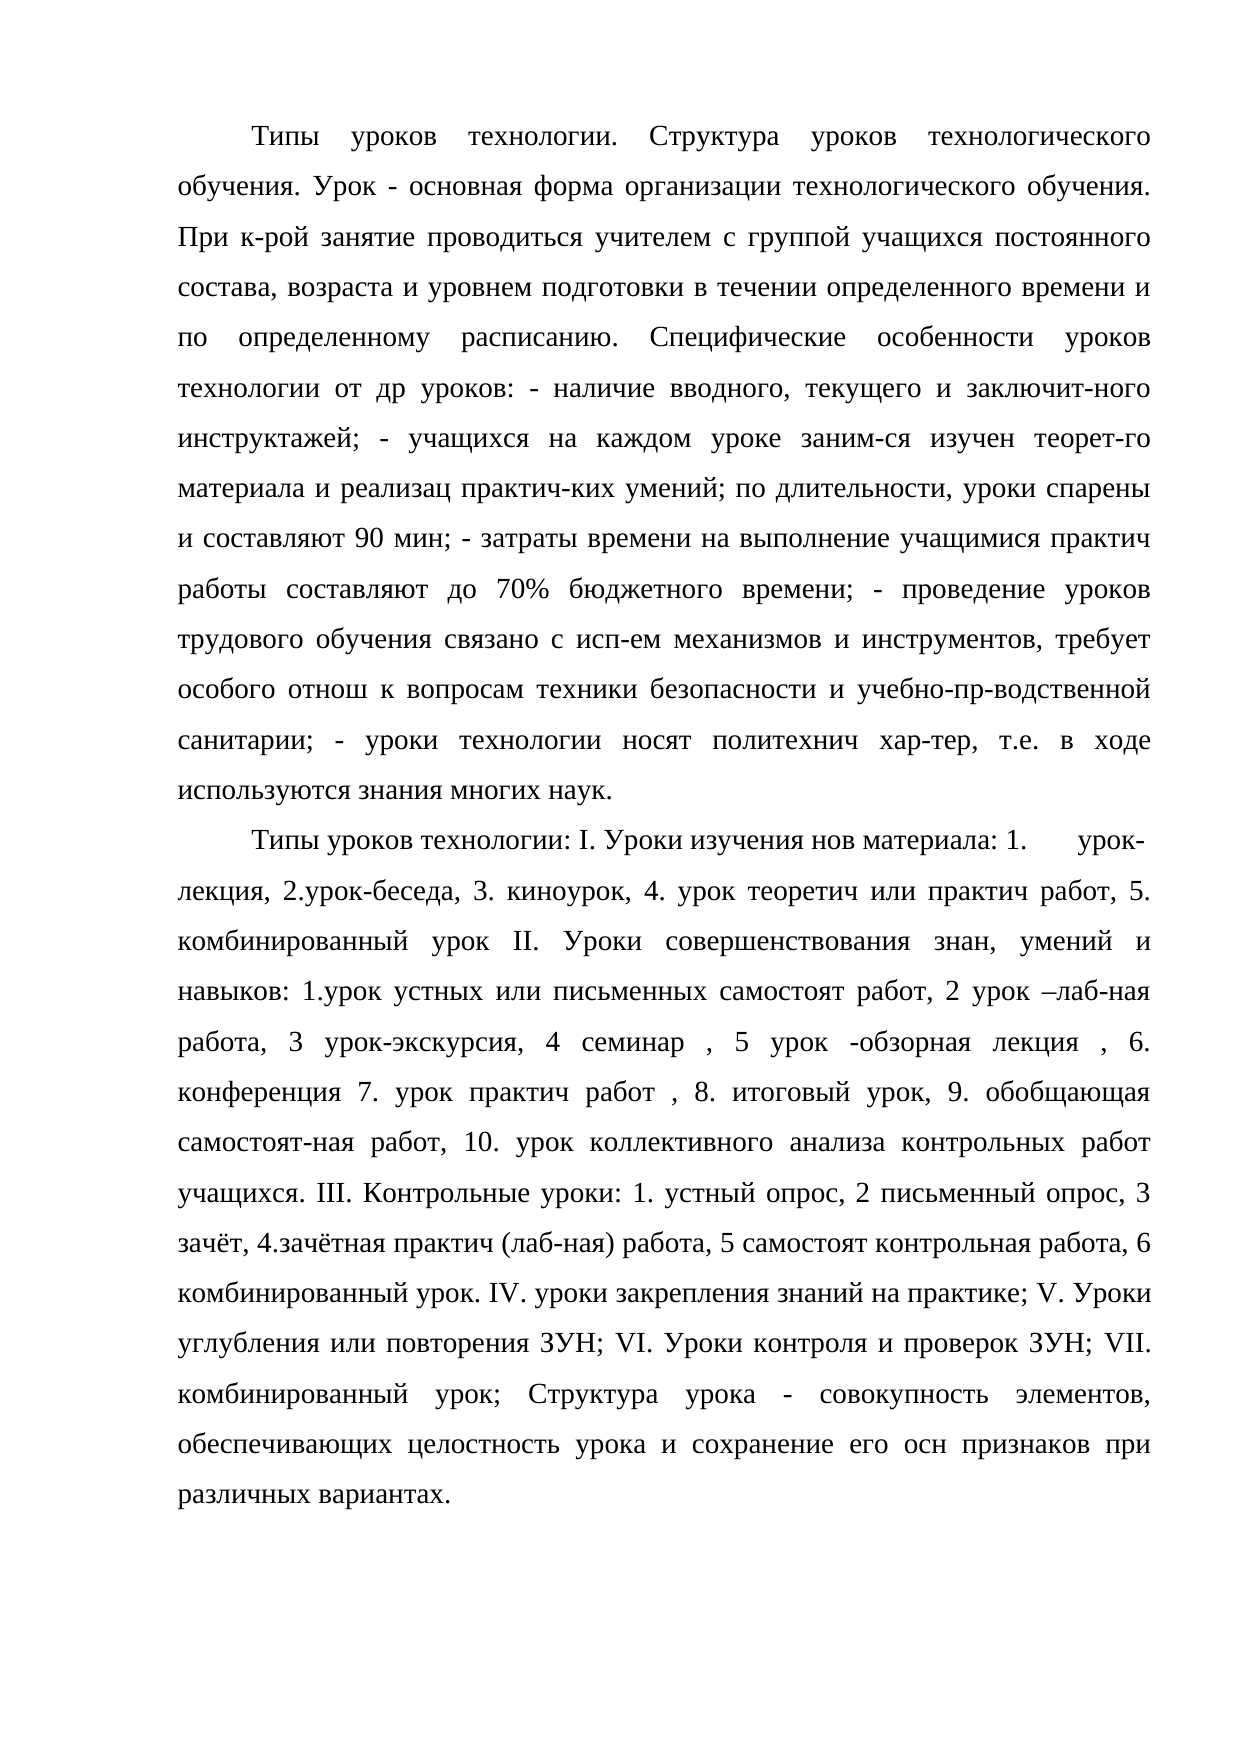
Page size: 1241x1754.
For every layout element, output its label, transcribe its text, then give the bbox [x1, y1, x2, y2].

text Типы уроков технологии: I. Уроки изучения нов материала: 1. урок-лекция, 2.урок-беседа, 3. киноурок, 4. урок теоретич или практич работ, 5. комбинированный урок II. Уроки совершенствования знан, умений и навыков: 1.урок устных или письменных самостоят работ, 2 урок –лаб-ная работа, 3 урок-экскурсия, 4 семинар , 5 урок -обзорная лекция , 6. конференция 7. урок практич работ , 8. итоговый урок, 9. обобщающая самостоят-ная работ, 10. урок коллективного анализа контрольных работ учащихся. III. Контрольные уроки: 1. устный опрос, 2 письменный опрос, 3 зачёт, 4.зачётная практич (лаб-ная) работа, 5 самостоят контрольная работа, 6 комбинированный урок. IV. уроки закрепления знаний на практике; V. Уроки углубления или повторения ЗУН; VI. Уроки контроля и проверок ЗУН; VII. комбинированный урок; Структура урока - совокупность элементов, обеспечивающих целостность урока и сохранение его осн признаков при различных вариантах. [177, 822, 1152, 1510]
text Типы уроков технологии. Структура уроков технологического обучения. Урок - основная форма организации технологического обучения. При к-рой занятие проводиться учителем с группой учащихся постоянного состава, возраста и уровнем подготовки в течении определенного времени и по определенному расписанию. Специфические особенности уроков технологии от др уроков: - наличие вводного, текущего и заключит-ного инструктажей; - учащихся на каждом уроке заним-ся изучен теорет-го материала и реализац практич-ких умений; по длительности, уроки спарены и составляют 90 мин; - затраты времени на выполнение учащимися практич работы составляют до 70% бюджетного времени; - проведение уроков трудового обучения связано с исп-ем механизмов и инструментов, требует особого отнош к вопросам техники безопасности и учебно-пр-водственной санитарии; - уроки технологии носят политехнич хар-тер, т.е. в ходе используются знания многих наук. [177, 118, 1152, 806]
